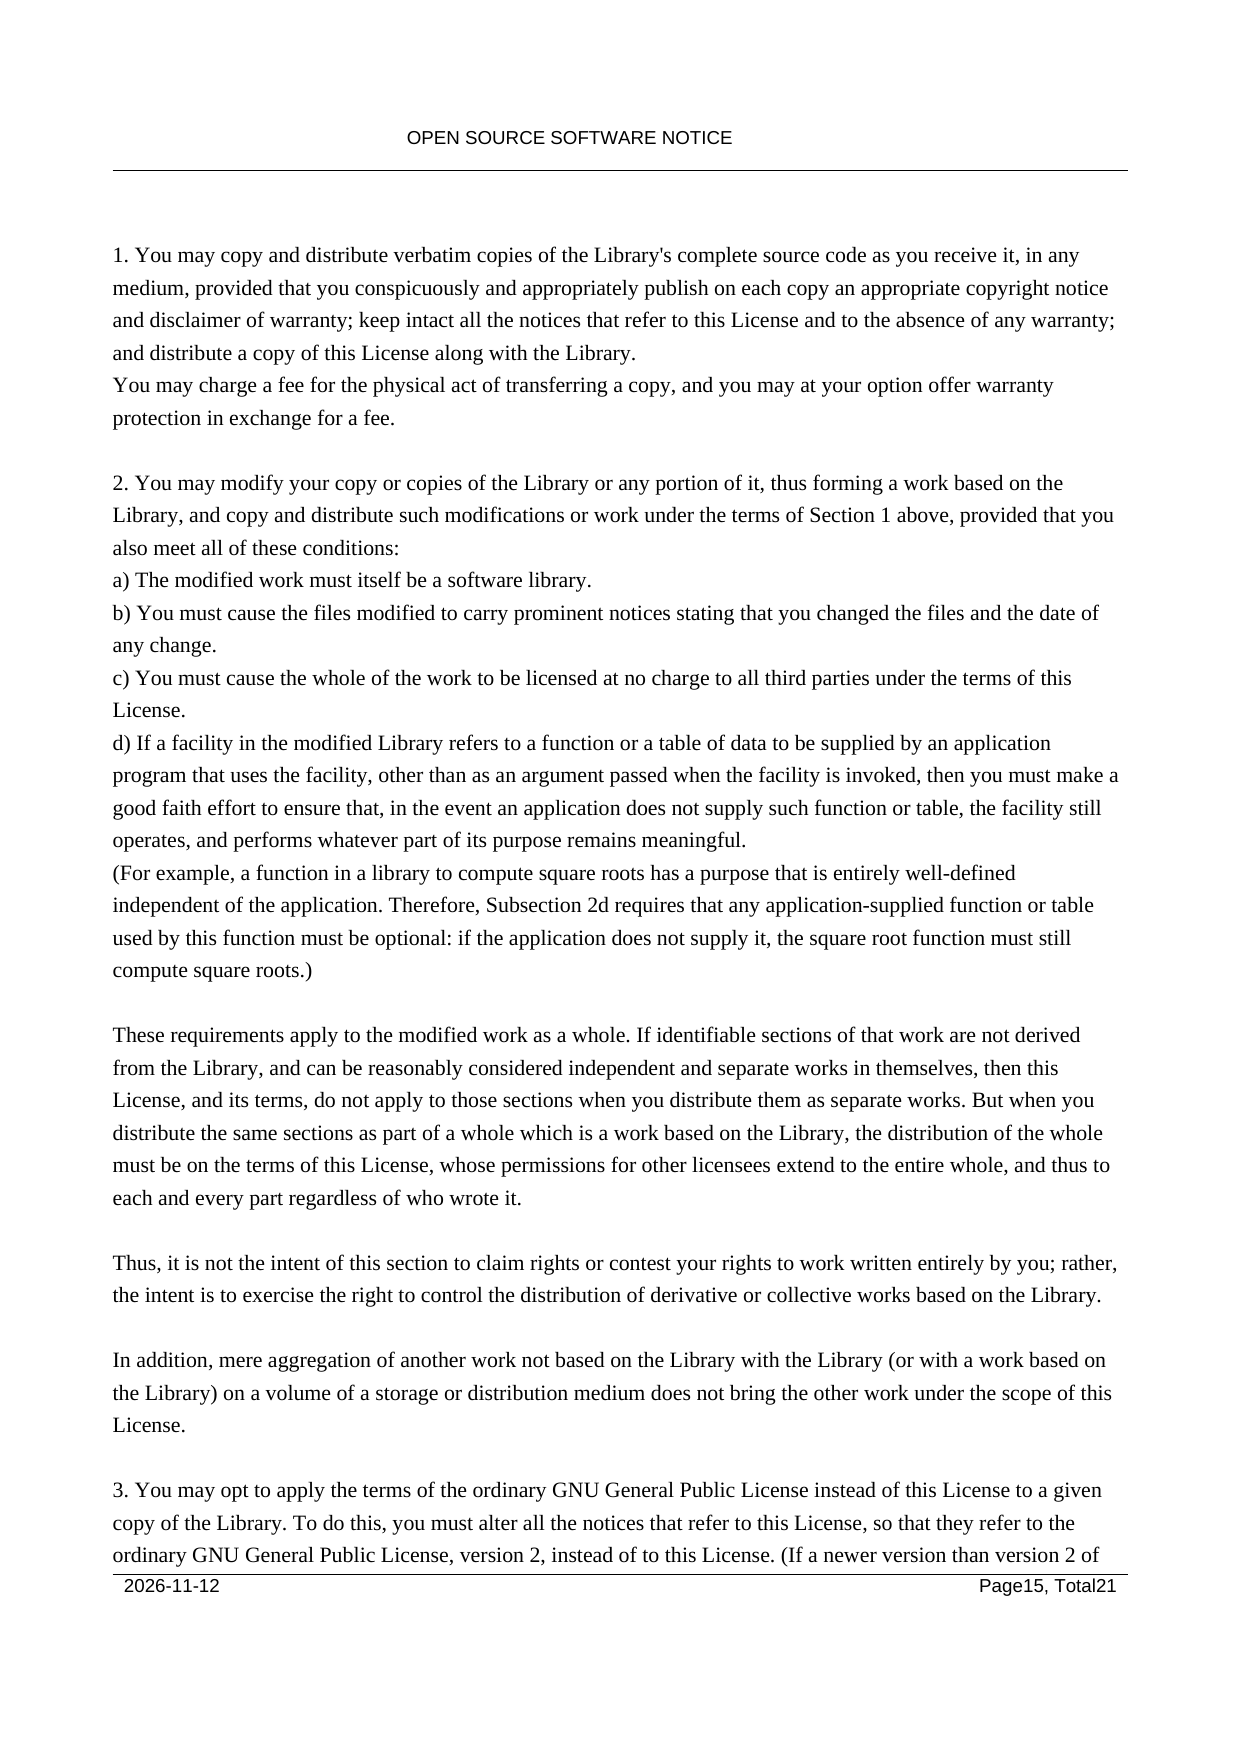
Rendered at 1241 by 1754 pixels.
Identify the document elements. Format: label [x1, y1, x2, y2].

text [112, 206, 1128, 1571]
